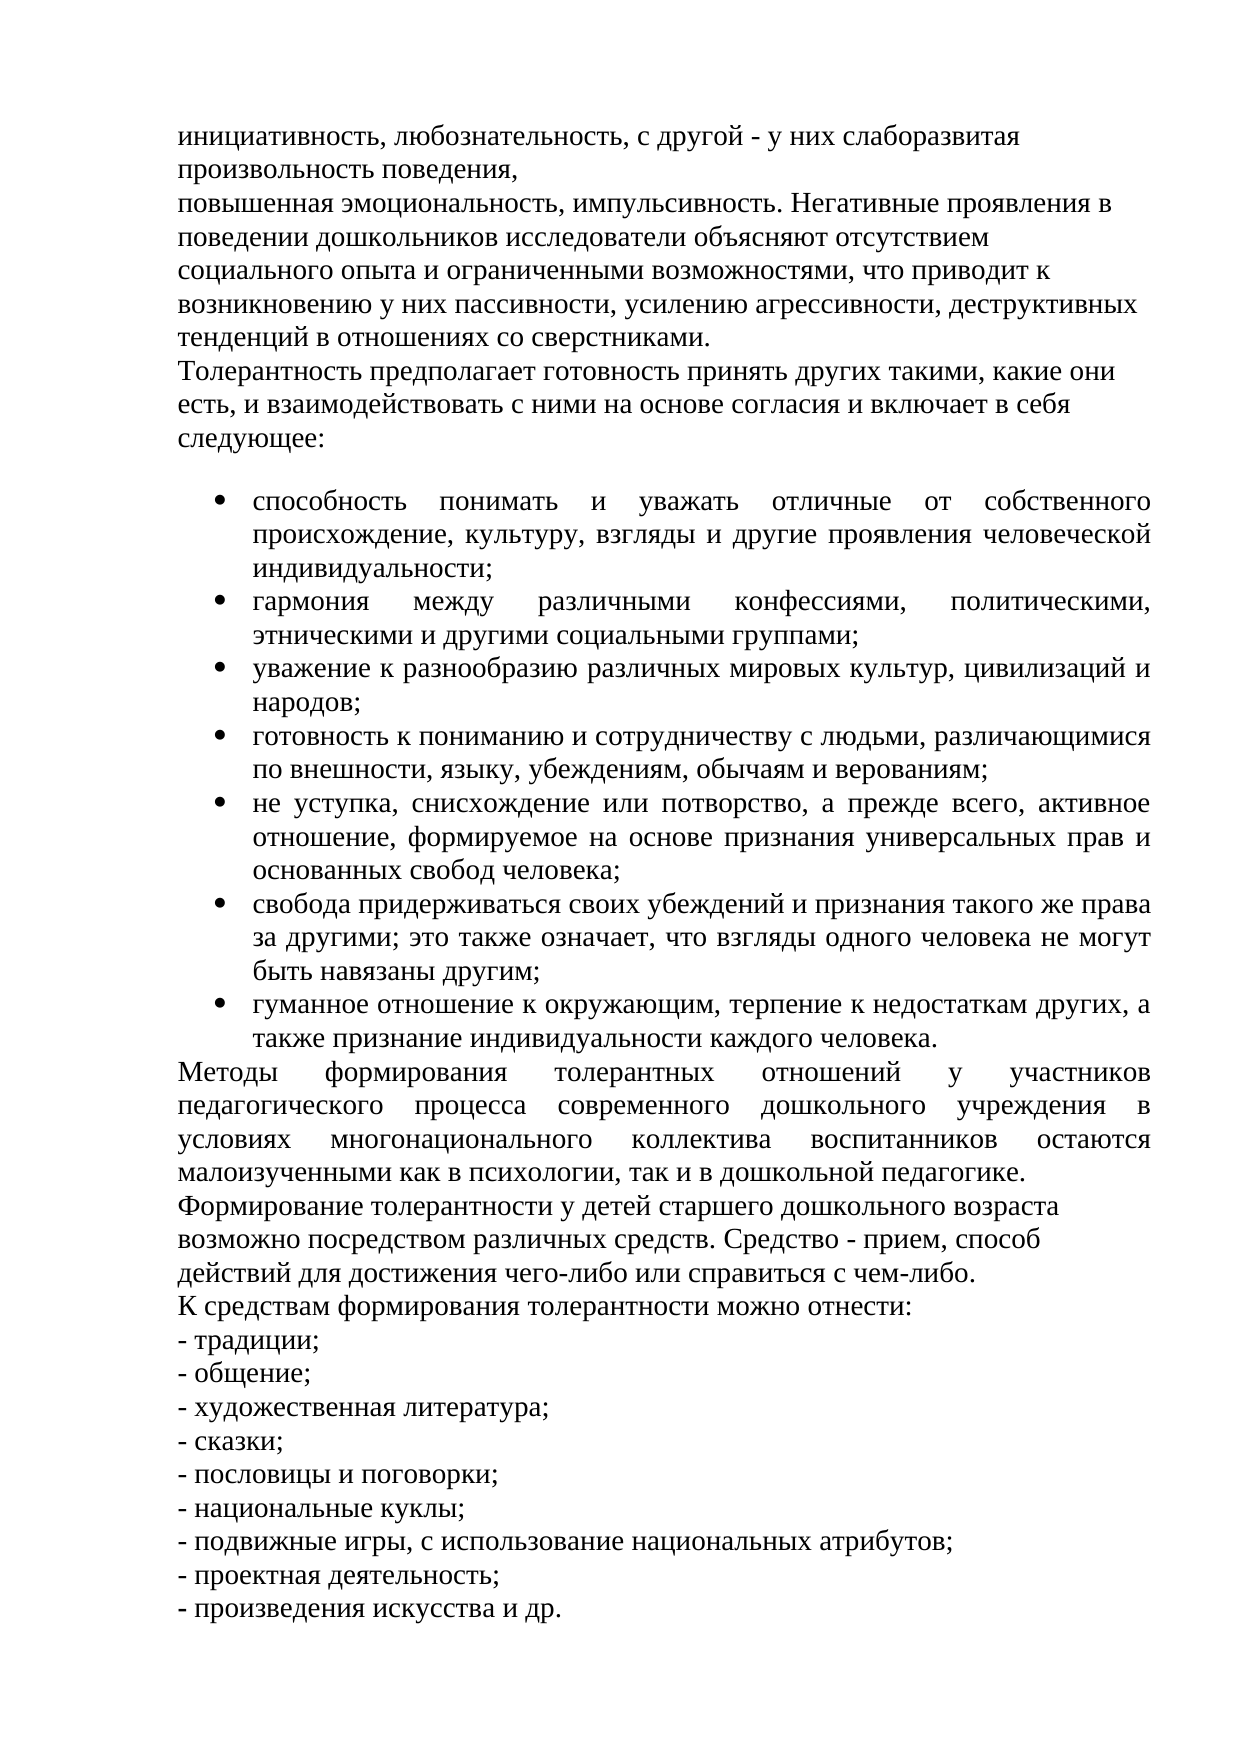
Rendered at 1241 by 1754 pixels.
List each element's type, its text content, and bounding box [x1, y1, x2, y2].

list свобода придерживаться своих убеждений и признания такого же права за другими; это также означает, что взгляды одного человека не могут быть навязаны другим; [215, 886, 1152, 986]
list уважение к разнообразию различных мировых культур, цивилизаций и народов; [215, 651, 1152, 718]
list гармония между различными конфессиями, политическими, этническими и другими социальными группами; [215, 583, 1152, 651]
list не уступка, снисхождение или потворство, а прежде всего, активное отношение, формируемое на основе признания универсальных прав и основанных свобод человека; [215, 785, 1152, 886]
list способность понимать и уважать отличные от собственного происхождение, культуру, взгляды и другие проявления человеческой индивидуальности; [215, 483, 1152, 583]
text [177, 118, 1152, 453]
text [177, 1188, 1152, 1624]
text Методы формирования толерантных отношений у участников педагогического процесса современного дошкольного учреждения в условиях многонационального коллектива воспитанников остаются малоизученными как в психологии, так и в дошкольной педагогике. [177, 1054, 1152, 1188]
list гуманное отношение к окружающим, терпение к недостаткам других, а также признание индивидуальности каждого человека. [215, 986, 1152, 1054]
list готовность к пониманию и сотрудничеству с людьми, различающимися по внешности, языку, убеждениям, обычаям и верованиям; [215, 718, 1152, 785]
